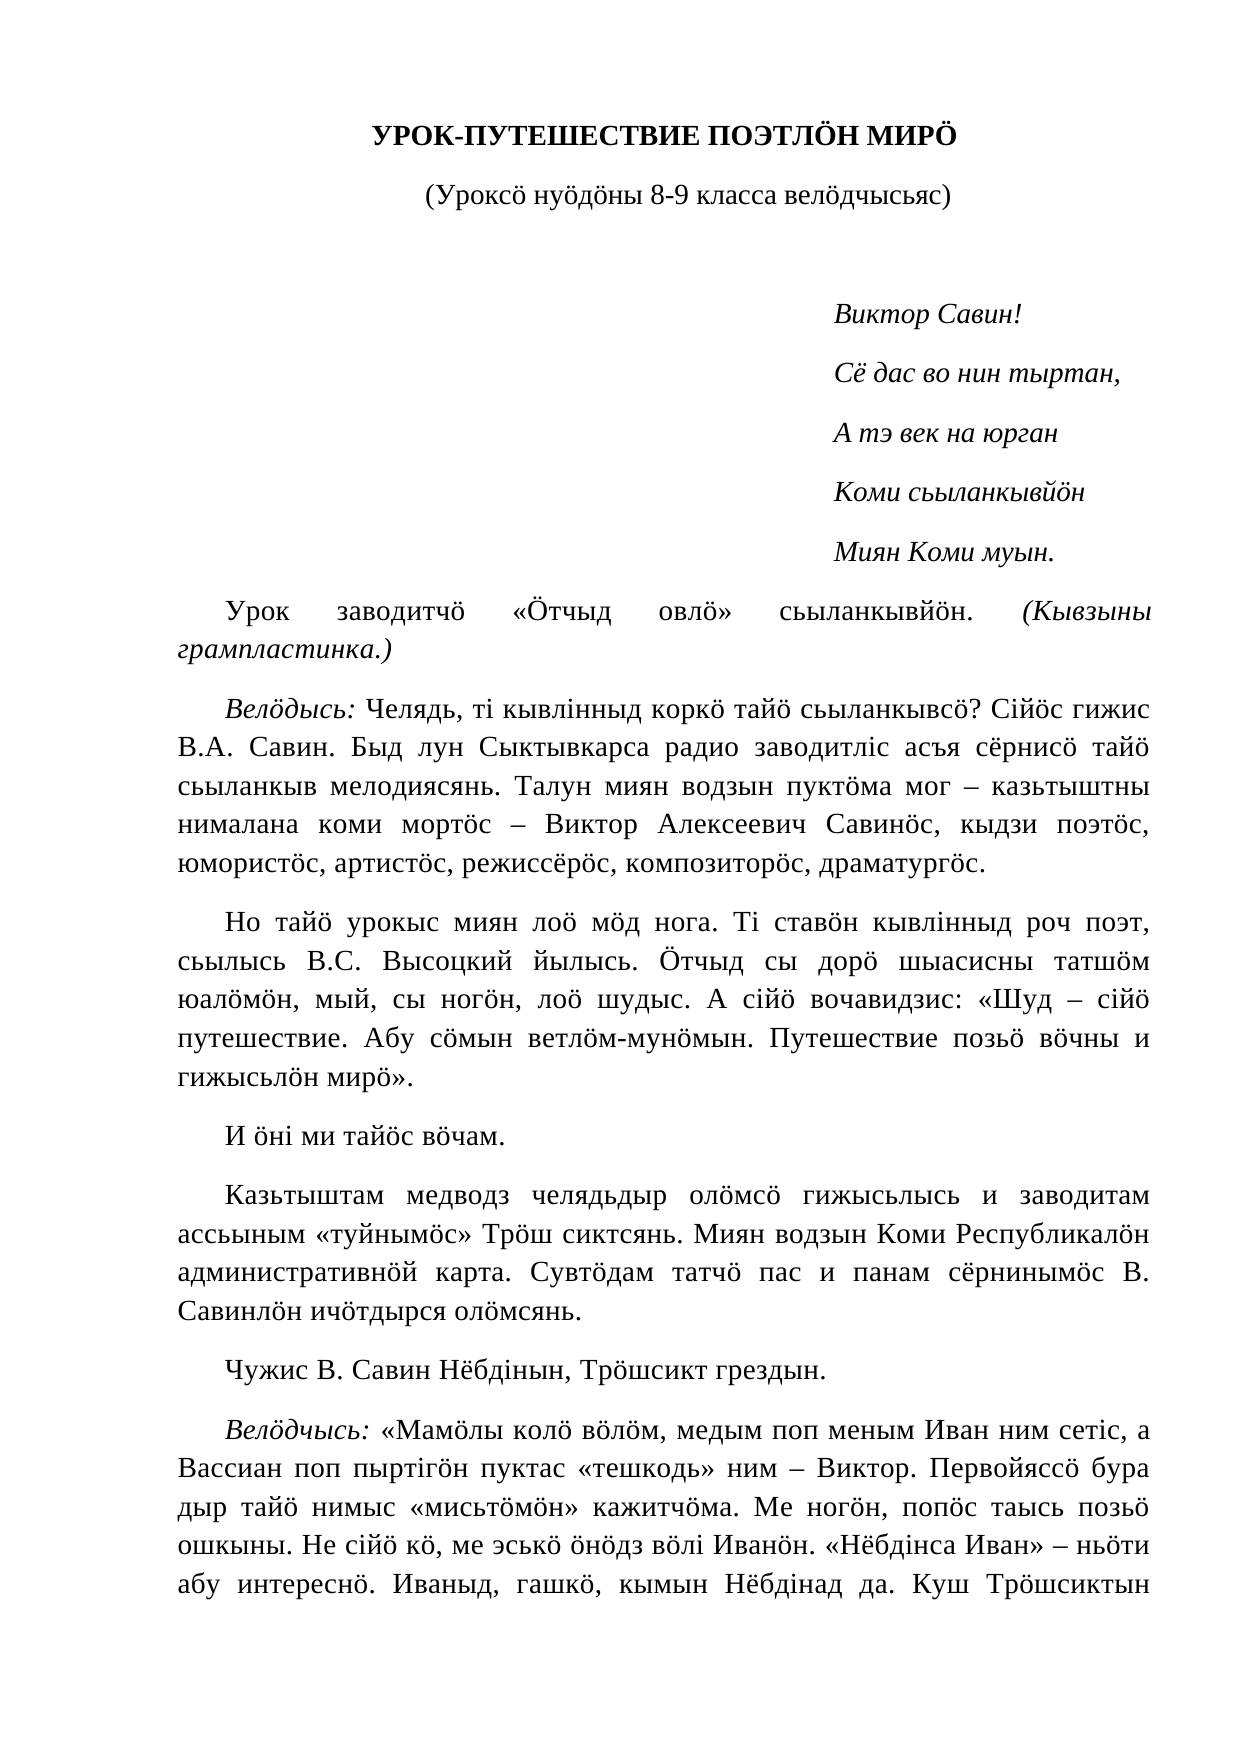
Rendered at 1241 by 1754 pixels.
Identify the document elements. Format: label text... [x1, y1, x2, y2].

text Виктор Савин! [177, 296, 1152, 330]
text (Уроксö нуöдöны 8-9 класса велöдчысьяс) [177, 177, 1152, 211]
text УРОК-ПУТЕШЕСТВИЕ ПОЭТЛÖН МИРÖ [177, 118, 1152, 152]
text Коми сьыланкывйöн [177, 474, 1152, 508]
text Сё дас во нин тыртан, [177, 356, 1152, 389]
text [177, 1412, 1152, 1599]
text Урок заводитчö «Öтчыд овлö» сьыланкывйöн. (Кывзыны грампластинка.) [177, 593, 1152, 665]
text Но тайö урокыс миян лоö мöд нога. Тi ставöн кывлiнныд роч поэт, сьылысь В.С. Высоцкий йылысь. Öтчыд сы дорö шыасисны татшöм юалöмöн, мый, сы ногöн, лоö шудыс. А сiйö вочавидзис: «Шуд – сiйö путешествие. Абу сöмын ветлöм-мунöмын. Путешествие позьö вöчны и гижысьлöн мирö». [177, 904, 1152, 1092]
text Миян Коми муын. [177, 534, 1152, 567]
text Велöдысь: Челядь, тi кывлiнныд коркö тайö сьыланкывсö? Сiйöс гижис В.А. Савин. Быд лун Сыктывкарса радио заводитлiс асъя сёрнисö тайö сьыланкыв мелодиясянь. Талун миян водзын пуктöма мог – казьтыштны нималана коми мортöс – Виктор Алексеевич Савинöс, кыдзи поэтöс, юмористöс, артистöс, режиссёрöс, композиторöс, драматургöс. [177, 691, 1152, 879]
text А тэ век на юрган [177, 415, 1152, 448]
text Чужис В. Савин Нёбдiнын, Трöшсикт грездын. [177, 1352, 1152, 1386]
text И öнi ми тайöс вöчам. [177, 1118, 1152, 1152]
text Казьтыштам медводз челядьдыр олöмсö гижысьлысь и заводитам ассьыным «туйнымöс» Трöш сиктсянь. Миян водзын Коми Республикалöн административнöй карта. Сувтöдам татчö пас и панам сёрнинымöс В. Савинлöн ичöтдырся олöмсянь. [177, 1177, 1152, 1327]
